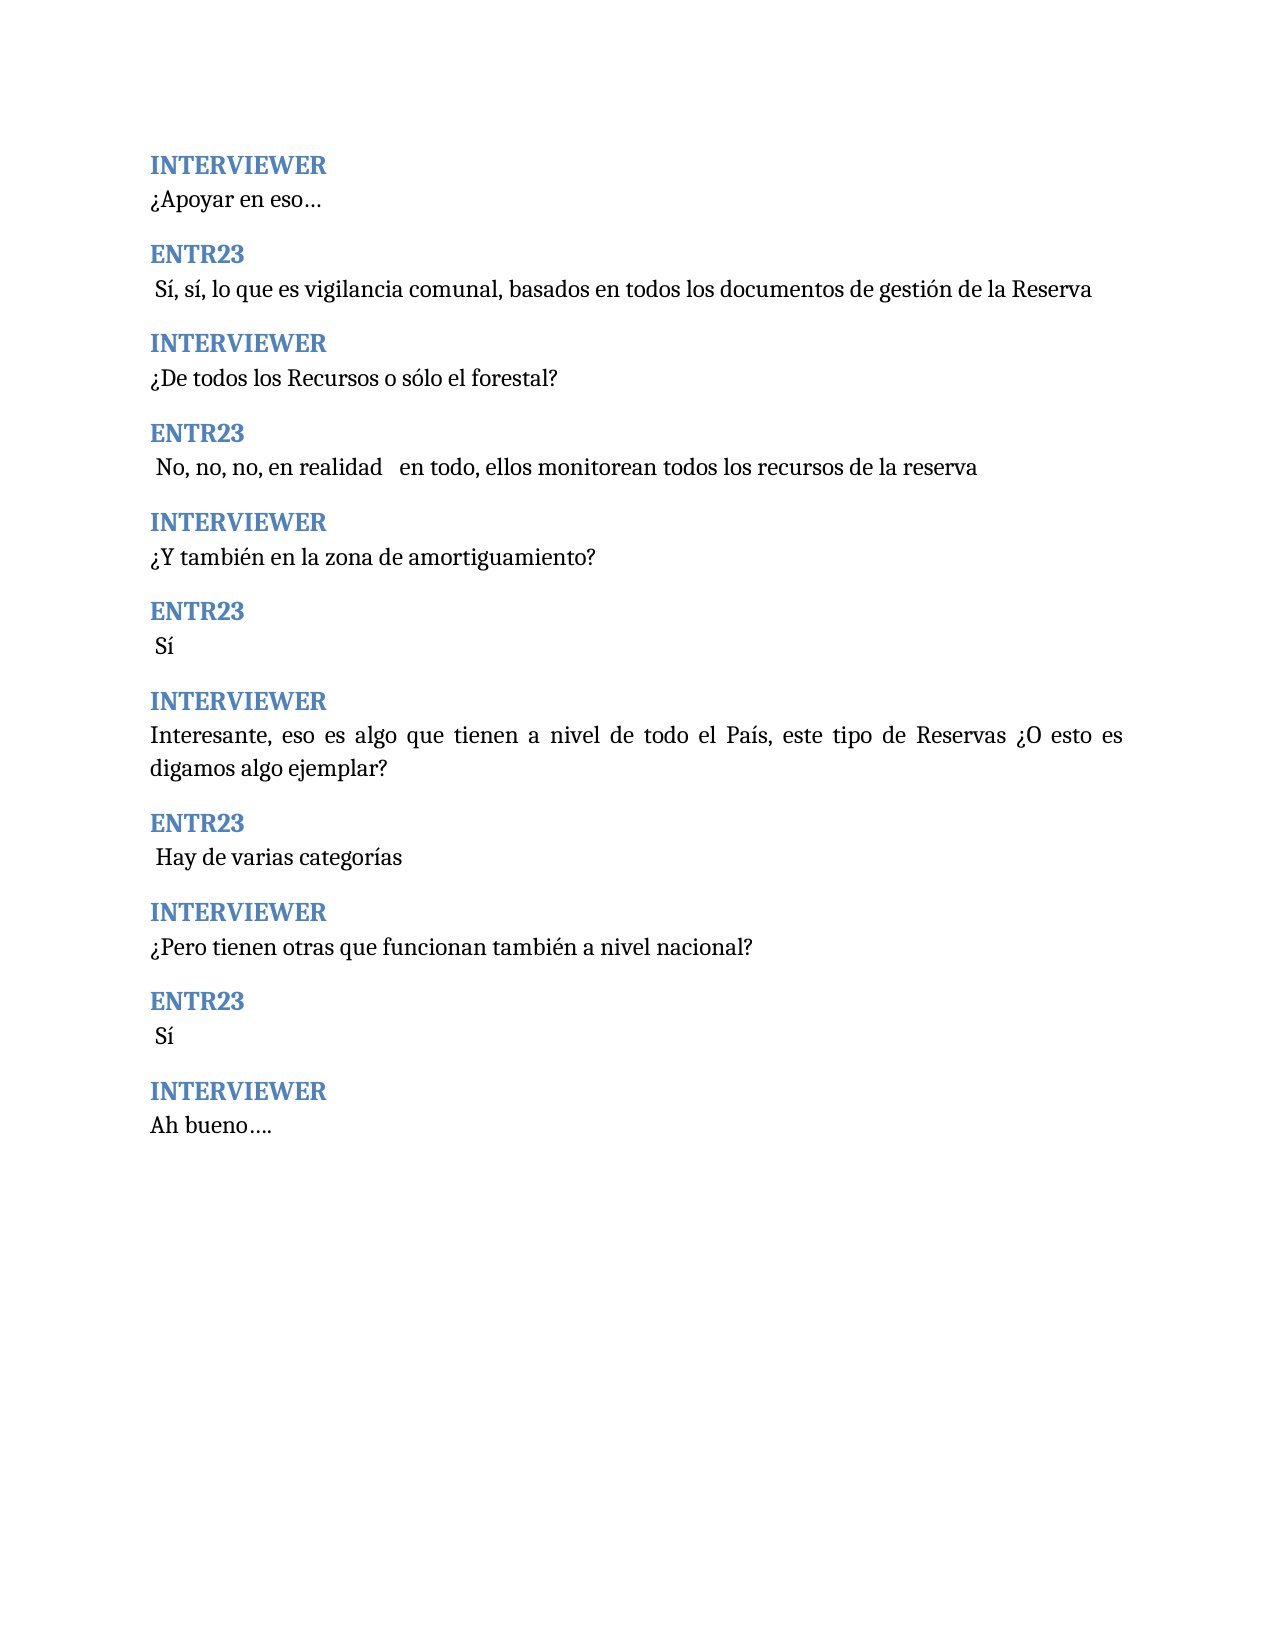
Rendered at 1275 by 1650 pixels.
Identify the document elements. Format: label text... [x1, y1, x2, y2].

text INTERVIEWER ¿De todos los Recursos o sólo el forestal? [150, 328, 1125, 393]
text ENTR23 Sí, sí, lo que es vigilancia comunal, basados en todos los documentos de gestión de la Reserva [150, 239, 1125, 303]
text ENTR23 Sí [150, 596, 1125, 661]
text ENTR23 Sí [150, 986, 1125, 1051]
text INTERVIEWER ¿Pero tienen otras que funcionan también a nivel nacional? [150, 897, 1125, 961]
text INTERVIEWER ¿Apoyar en eso… [150, 150, 1125, 214]
text INTERVIEWER Ah bueno…. [150, 1076, 1125, 1140]
text ENTR23 Hay de varias categorías [150, 808, 1125, 872]
text INTERVIEWER Interesante, eso es algo que tienen a nivel de todo el País, este tipo de Reservas ¿O esto es digamos algo ejemplar? [150, 686, 1125, 783]
text INTERVIEWER ¿Y también en la zona de amortiguamiento? [150, 507, 1125, 571]
text ENTR23 No, no, no, en realidad en todo, ellos monitorean todos los recursos de la reserva [150, 418, 1125, 482]
